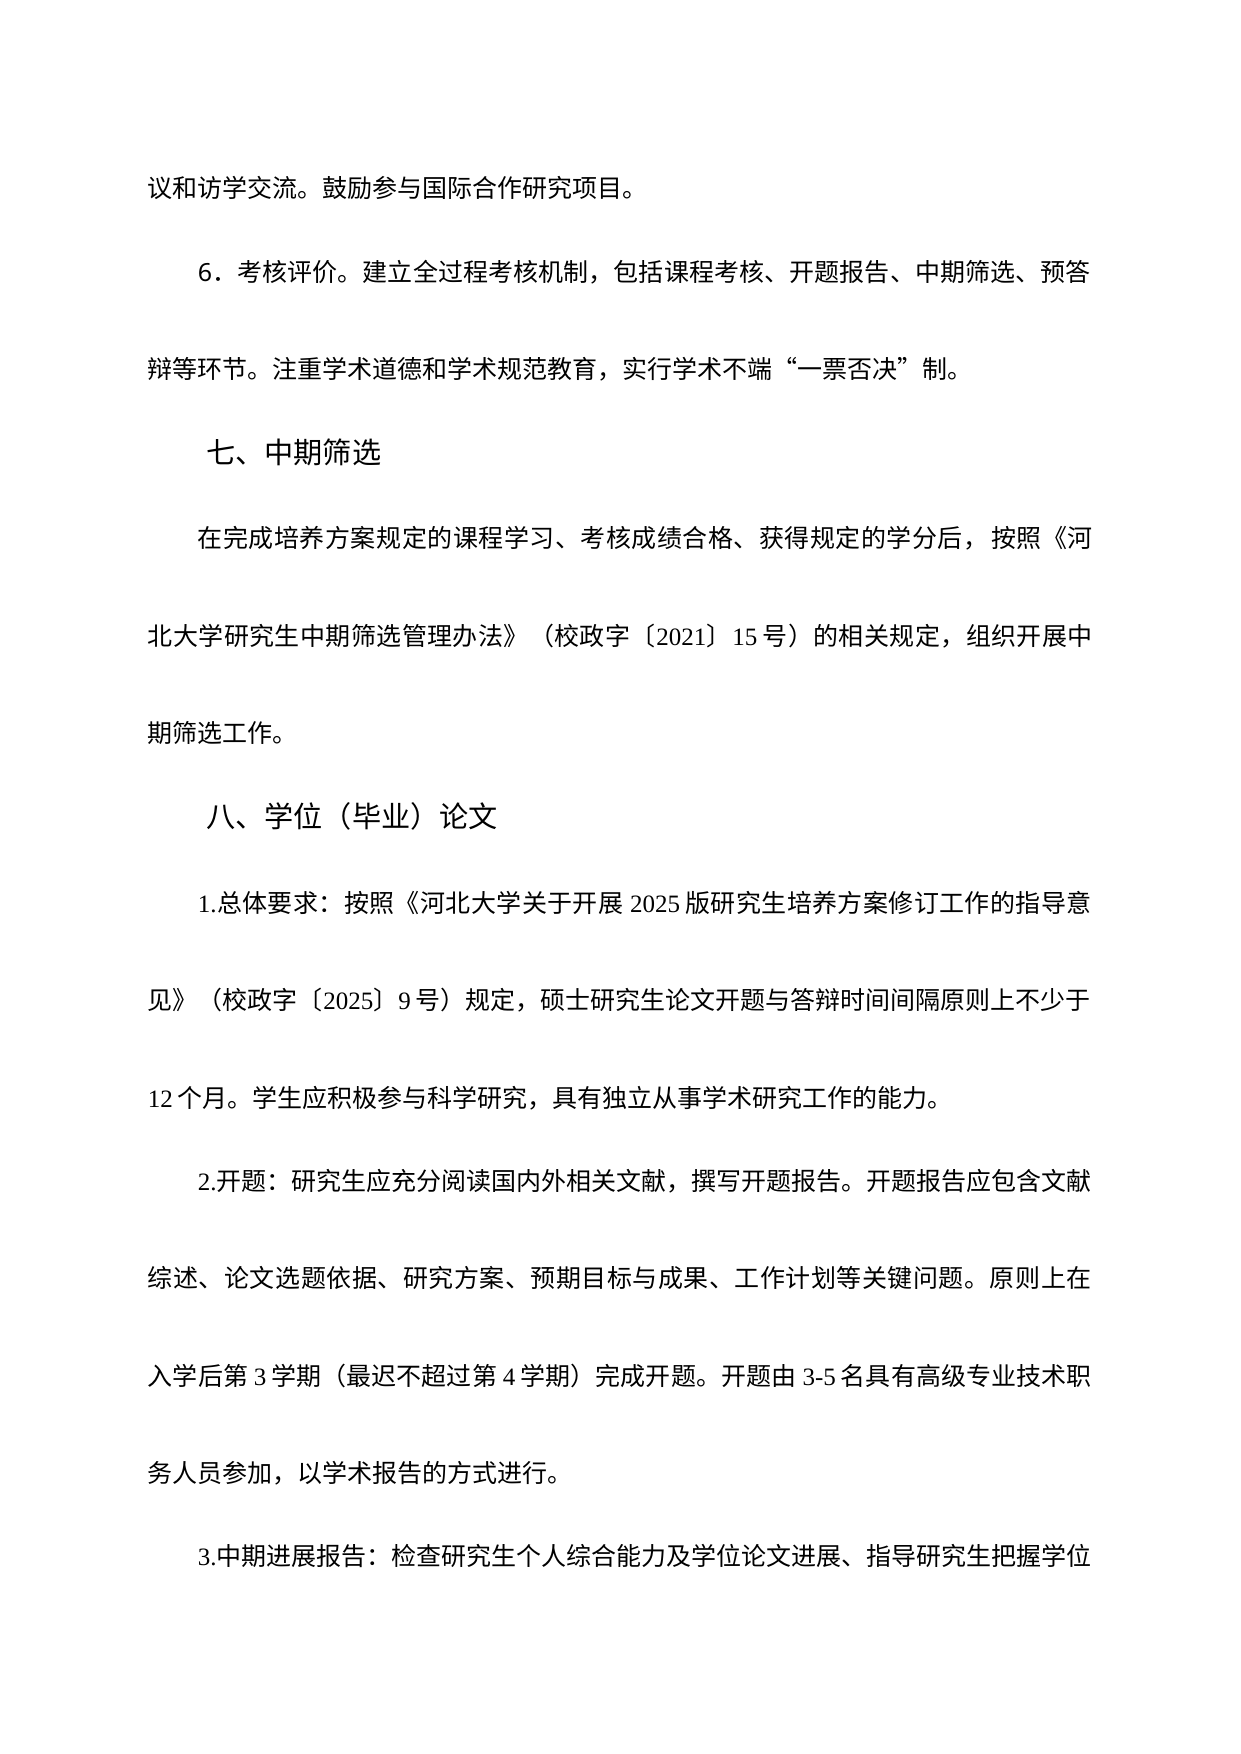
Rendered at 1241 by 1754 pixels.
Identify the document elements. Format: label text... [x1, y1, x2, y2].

text 七、中期筛选 [148, 418, 1092, 483]
text 2.开题：研究生应充分阅读国内外相关文献，撰写开题报告。开题报告应包含文献综述、论文选题依据、研究方案、预期目标与成果、工作计划等关键问题。原则上在入学后第3学期（最迟不超过第4学期）完成开题。开题由3-5名具有高级专业技术职务人员参加，以学术报告的方式进行。 [148, 1147, 1092, 1504]
text 1.总体要求：按照《河北大学关于开展2025版研究生培养方案修订工作的指导意见》（校政字〔2025〕9号）规定，硕士研究生论文开题与答辩时间间隔原则上不少于12个月。学生应积极参与科学研究，具有独立从事学术研究工作的能力。 [148, 869, 1092, 1129]
text 6．考核评价。建立全过程考核机制，包括课程考核、开题报告、中期筛选、预答辩等环节。注重学术道德和学术规范教育，实行学术不端“一票否决”制。 [148, 238, 1092, 400]
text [148, 154, 1092, 219]
text 八、学位（毕业）论文 [148, 783, 1092, 848]
text 在完成培养方案规定的课程学习、考核成绩合格、获得规定的学分后，按照《河北大学研究生中期筛选管理办法》（校政字〔2021〕15号）的相关规定，组织开展中期筛选工作。 [148, 504, 1092, 764]
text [148, 1522, 1092, 1587]
